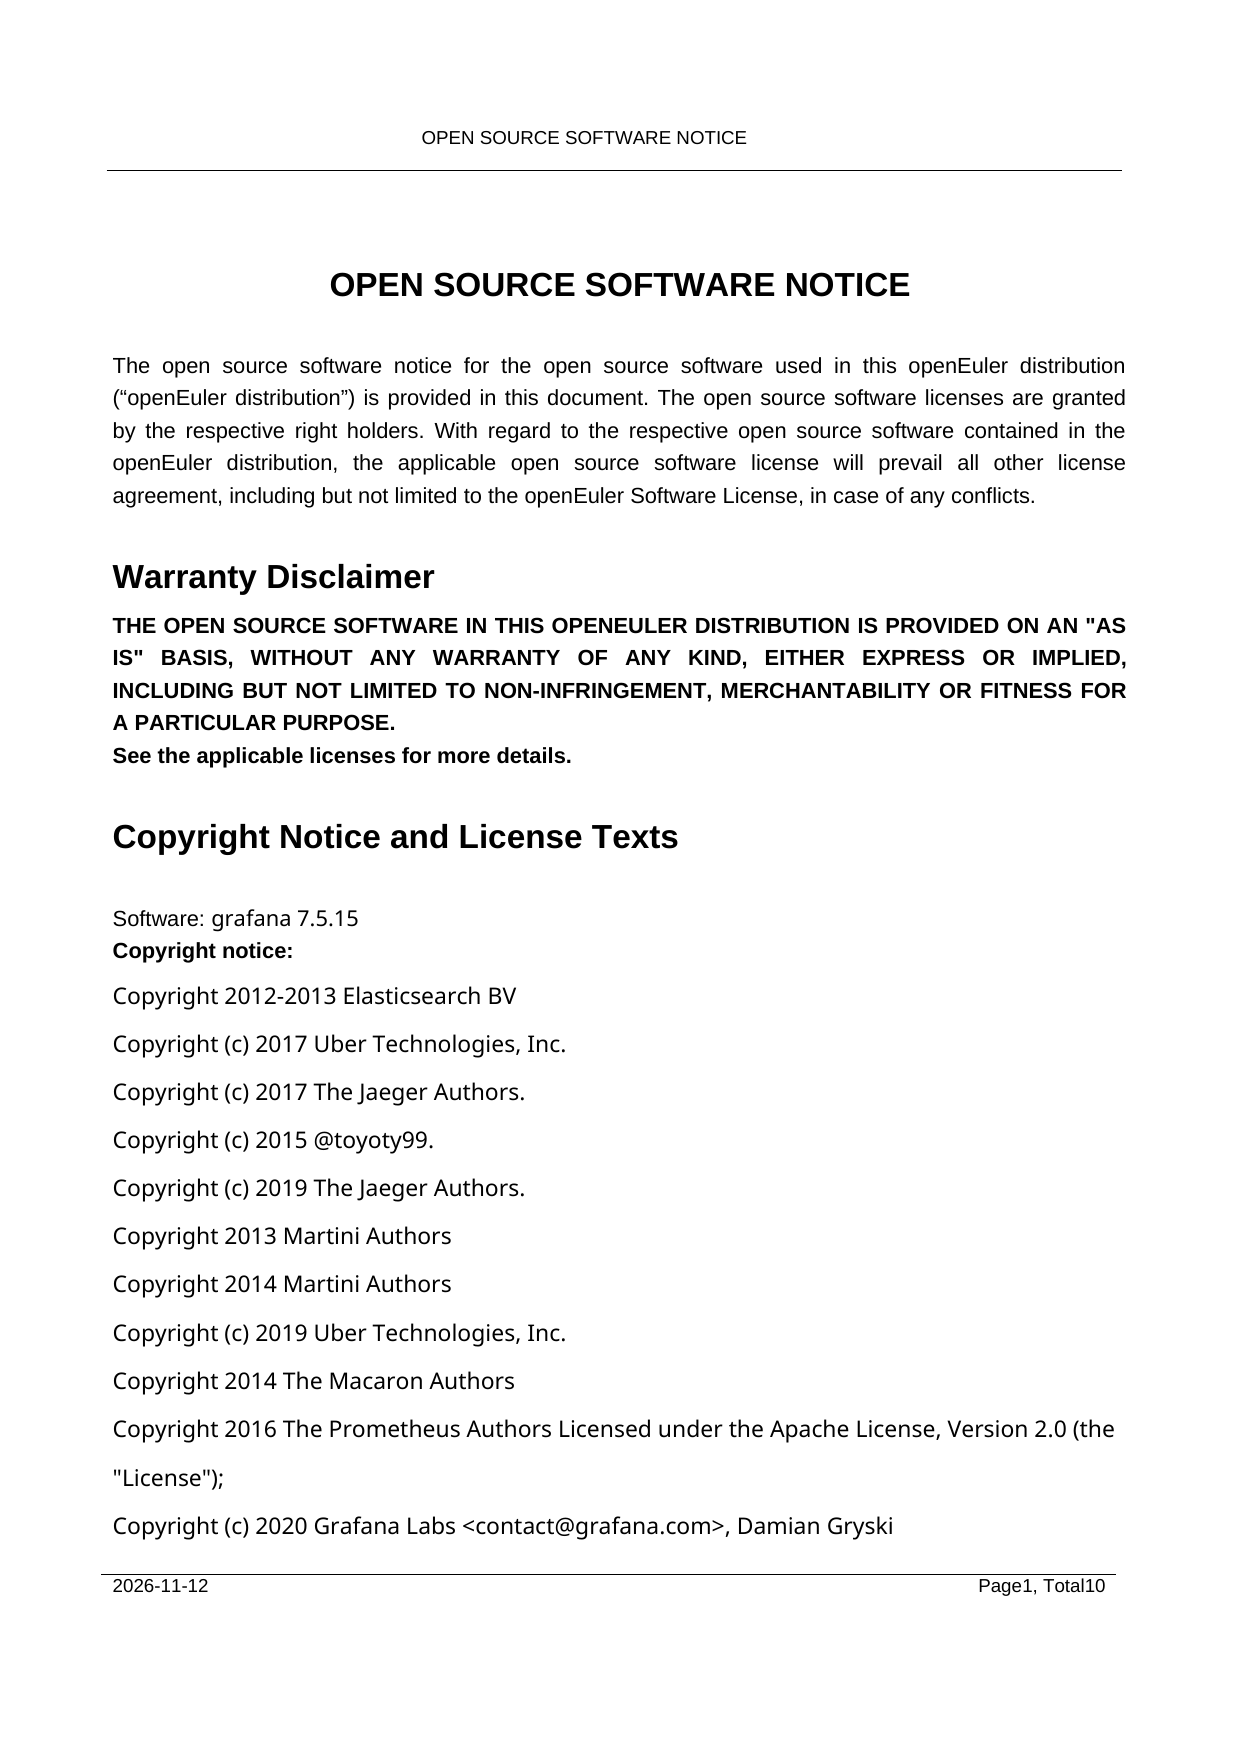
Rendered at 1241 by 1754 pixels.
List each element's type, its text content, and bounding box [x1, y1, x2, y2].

text The open source software notice for the open source software used in this openEuler distribution (“openEuler distribution”) is provided in this document. The open source software licenses are granted by the respective right holders. With regard to the respective open source software contained in the openEuler distribution, the applicable open source software license will prevail all other license agreement, including but not limited to the openEuler Software License, in case of any conflicts. [112, 349, 1128, 511]
text Copyright (c) 2019 The Jaeger Authors. [112, 1172, 1128, 1204]
text Copyright (c) 2019 Uber Technologies, Inc. [112, 1316, 1128, 1348]
text Copyright notice: [112, 934, 1128, 966]
text Copyright (c) 2017 The Jaeger Authors. [112, 1075, 1128, 1108]
text Copyright 2016 The Prometheus Authors Licensed under the Apache License, Version 2.0 (the "License"); [112, 1412, 1128, 1493]
text OPEN SOURCE SOFTWARE NOTICE [112, 251, 1128, 316]
text Copyright (c) 2017 Uber Technologies, Inc. [112, 1027, 1128, 1060]
text Copyright 2013 Martini Authors [112, 1220, 1128, 1252]
text Copyright 2014 The Macaron Authors [112, 1364, 1128, 1397]
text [112, 1509, 1128, 1542]
text THE OPEN SOURCE SOFTWARE IN THIS OPENEULER DISTRIBUTION IS PROVIDED ON AN "AS IS" BASIS, WITHOUT ANY WARRANTY OF ANY KIND, EITHER EXPRESS OR IMPLIED, INCLUDING BUT NOT LIMITED TO NON-INFRINGEMENT, MERCHANTABILITY OR FITNESS FOR A PARTICULAR PURPOSE. See the applicable licenses for more details. [112, 609, 1128, 771]
text Copyright 2014 Martini Authors [112, 1268, 1128, 1300]
text Copyright Notice and License Texts [112, 804, 1128, 869]
text Warranty Disclaimer [112, 544, 1128, 609]
text Software: grafana 7.5.15 [112, 901, 1128, 934]
text Copyright (c) 2015 @toyoty99. [112, 1123, 1128, 1156]
text Copyright 2012-2013 Elasticsearch BV [112, 979, 1128, 1012]
